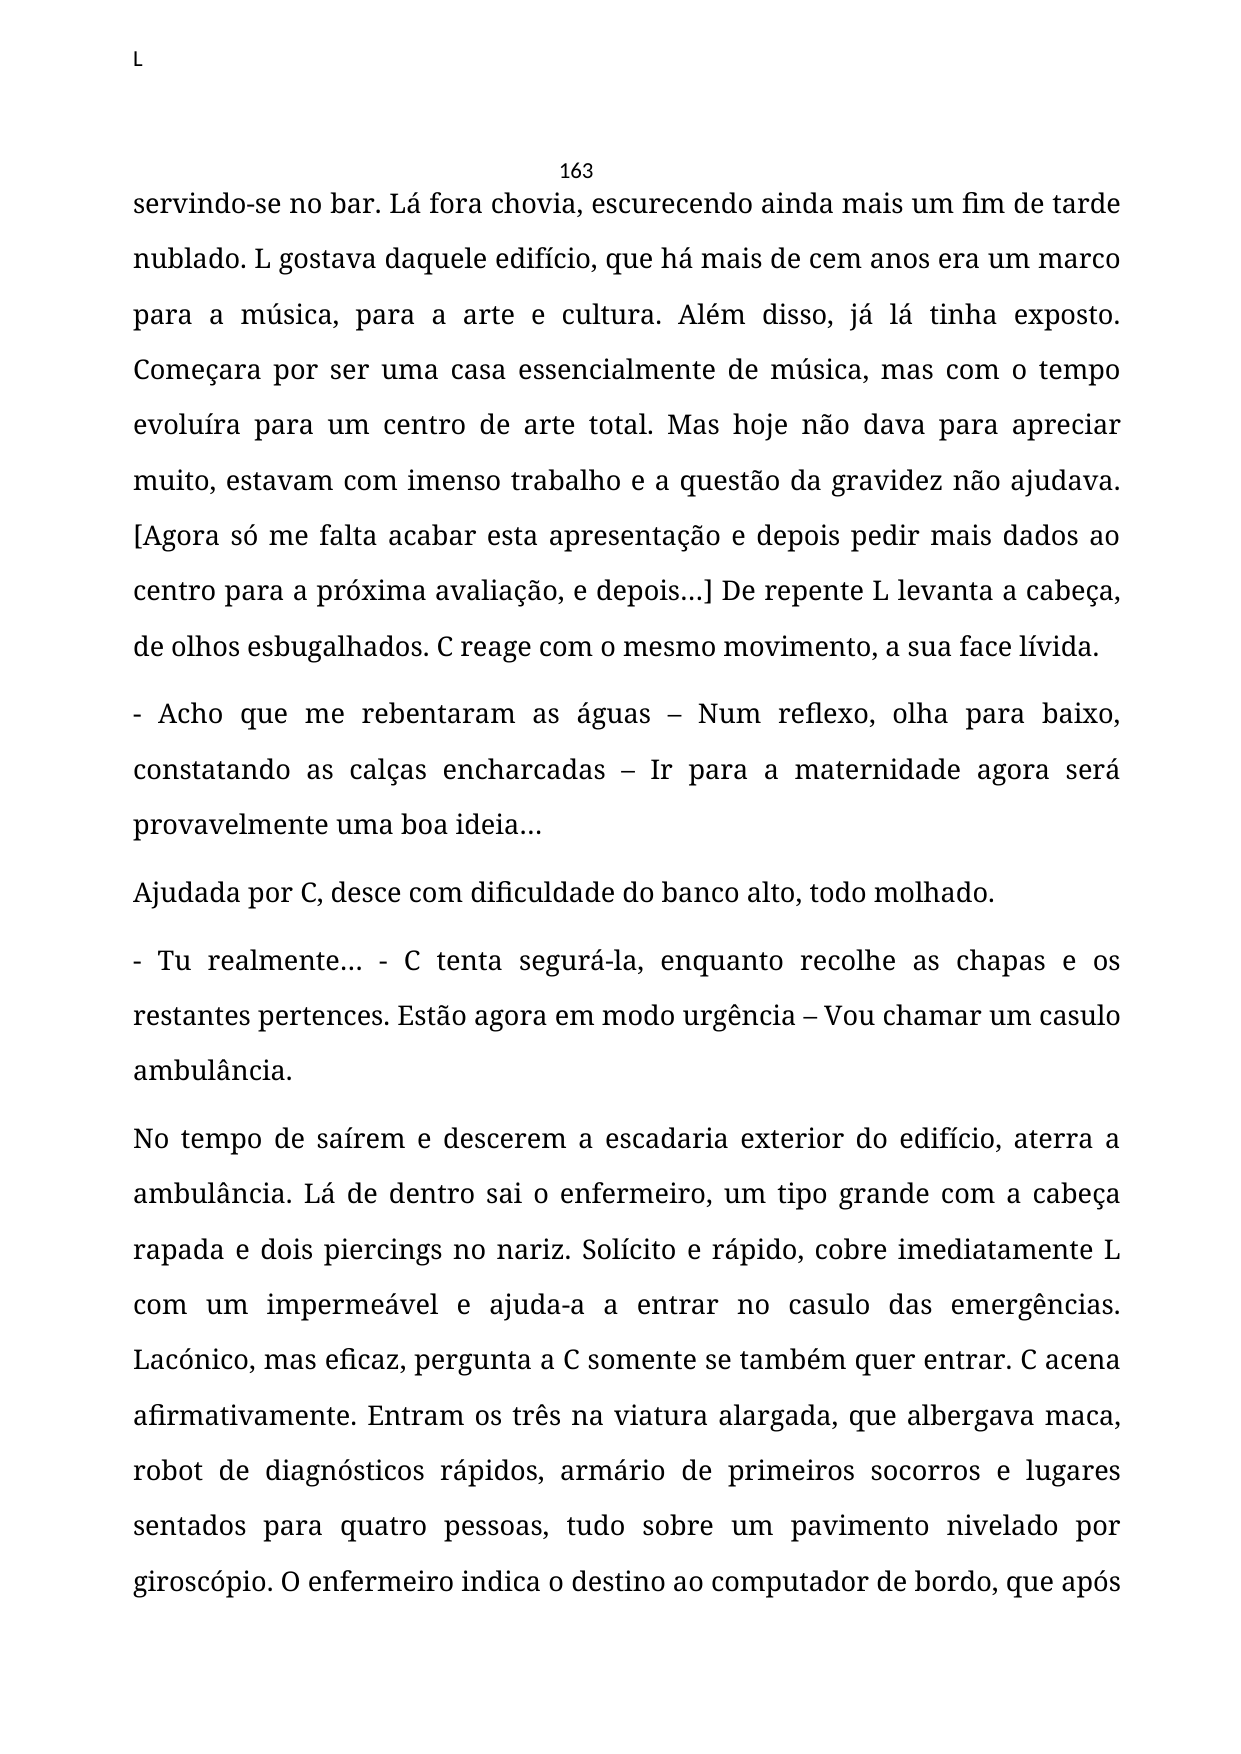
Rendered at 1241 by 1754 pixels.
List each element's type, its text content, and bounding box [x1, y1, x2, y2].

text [133, 184, 1122, 664]
text - Acho que me rebentaram as águas – Num reflexo, olha para baixo, constatando as calças encharcadas – Ir para a maternidade agora será provavelmente uma boa ideia… [133, 695, 1122, 842]
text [133, 1119, 1122, 1599]
text - Tu realmente… - C tenta segurá-la, enquanto recolhe as chapas e os restantes pertences. Estão agora em modo urgência – Vou chamar um casulo ambulância. [133, 941, 1122, 1088]
text Ajudada por C, desce com dificuldade do banco alto, todo molhado. [133, 873, 1122, 910]
